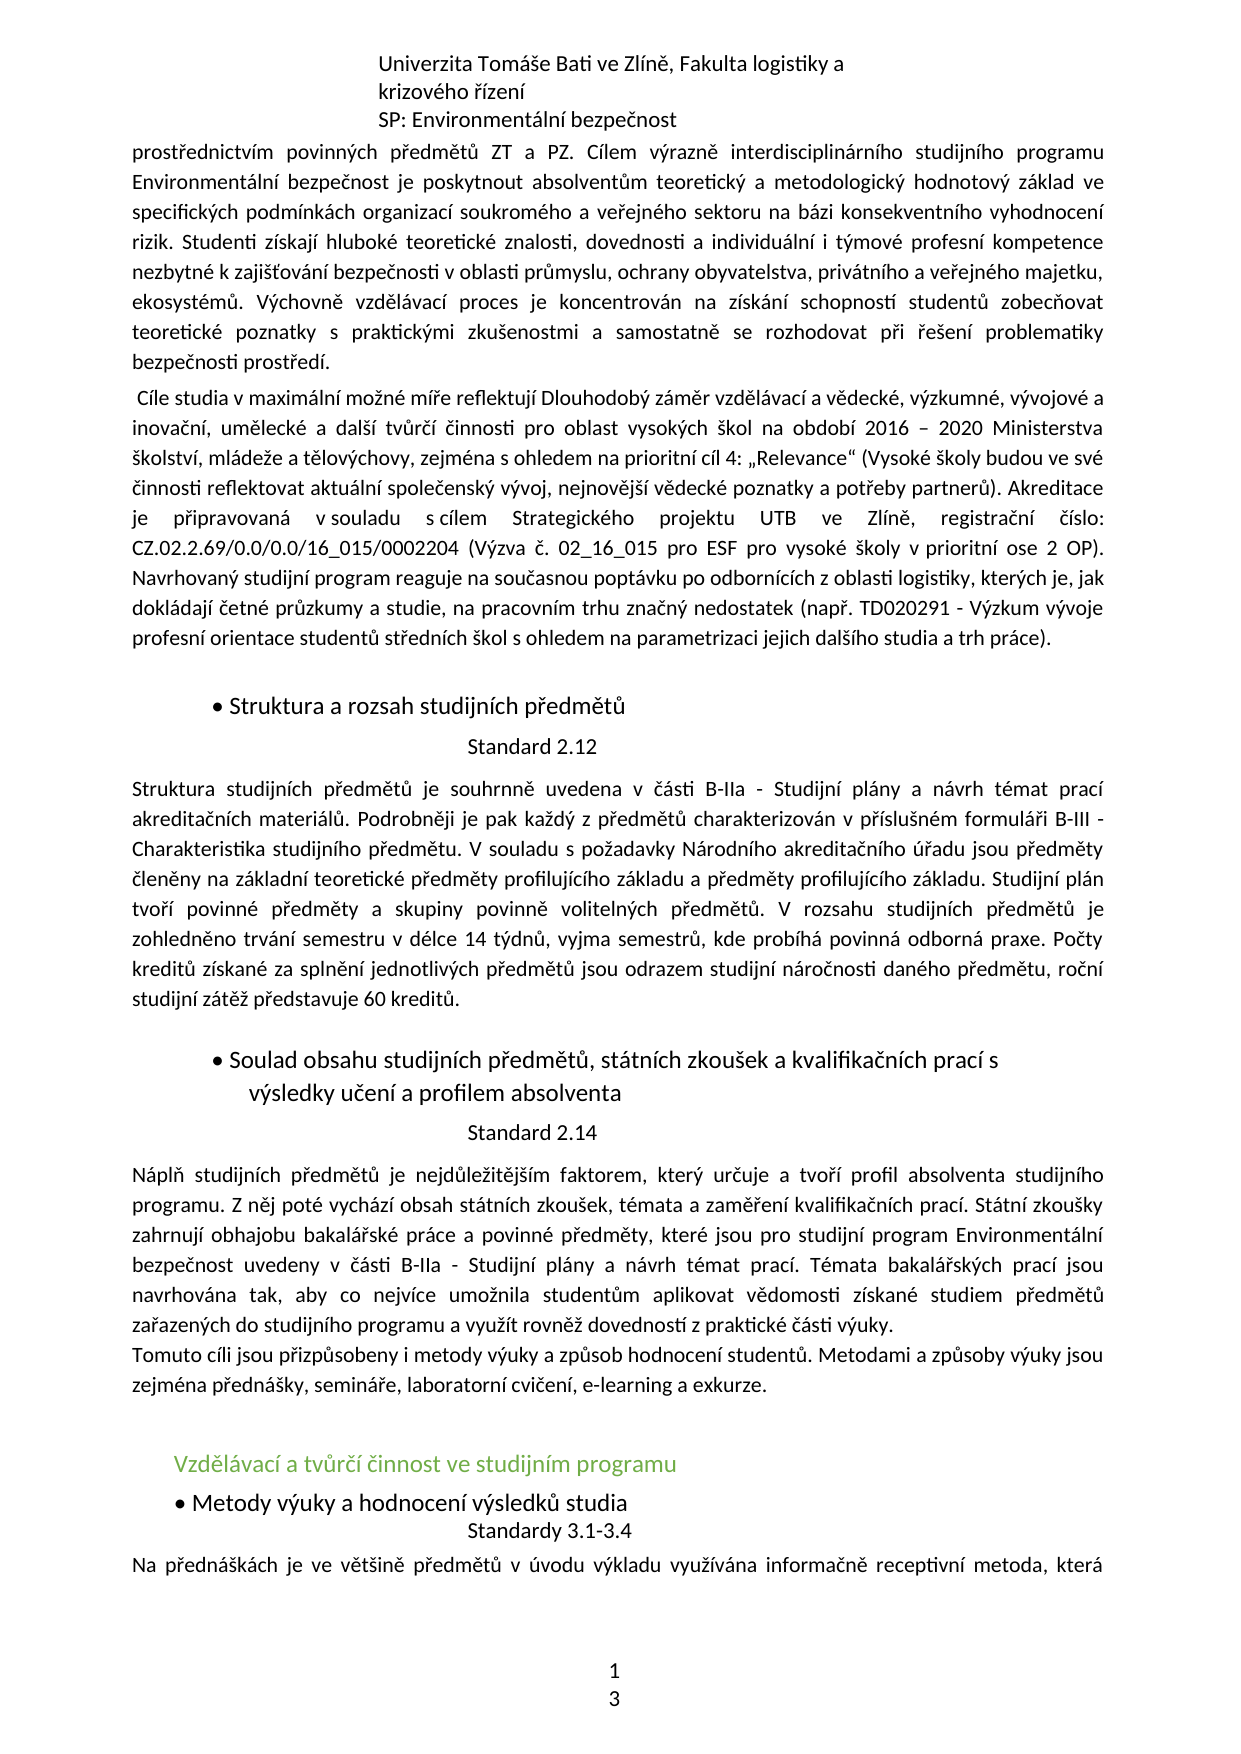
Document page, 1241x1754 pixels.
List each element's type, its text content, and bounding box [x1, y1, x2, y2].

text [94, 135, 1105, 375]
text Struktura studijních předmětů je souhrnně uvedena v části B-IIa - Studijní plány a návrh témat prací akreditačních materiálů. Podrobněji je pak každý z předmětů charakterizován v příslušném formuláři B-III - Charakteristika studijního předmětu. V souladu s požadavky Národního akreditačního úřadu jsou předměty členěny na základní teoretické předměty profilujícího základu a předměty profilujícího základu. Studijní plán tvoří povinné předměty a skupiny povinně volitelných předmětů. V rozsahu studijních předmětů je zohledněno trvání semestru v délce 14 týdnů, vyjma semestrů, kde probíhá povinná odborná praxe. Počty kreditů získané za splnění jednotlivých předmětů jsou odrazem studijní náročnosti daného předmětu, roční studijní zátěž představuje 60 kreditů. [132, 772, 1105, 1012]
text Standard 2.14 [467, 1122, 1105, 1145]
text Vzdělávací a tvůrčí činnost ve studijním programu • Metody výuky a hodnocení výsledků studia [173, 1441, 1105, 1520]
text Tomuto cíli jsou přizpůsobeny i metody výuky a způsob hodnocení studentů. Metodami a způsoby výuky jsou zejména přednášky, semináře, laboratorní cvičení, e-learning a exkurze. [132, 1338, 1105, 1398]
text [132, 1549, 1105, 1579]
text Standard 2.12 [467, 736, 1105, 759]
text Náplň studijních předmětů je nejdůležitějším faktorem, který určuje a tvoří profil absolventa studijního programu. Z něj poté vychází obsah státních zkoušek, témata a zaměření kvalifikačních prací. Státní zkoušky zahrnují obhajobu bakalářské práce a povinné předměty, které jsou pro studijní program Environmentální bezpečnost uvedeny v části B-IIa - Studijní plány a návrh témat prací. Témata bakalářských prací jsou navrhována tak, aby co nejvíce umožnila studentům aplikovat vědomosti získané studiem předmětů zařazených do studijního programu a využít rovněž dovedností z praktické části výuky. [132, 1158, 1105, 1338]
text Standardy 3.1-3.4 [467, 1520, 1105, 1543]
text • Struktura a rozsah studijních předmětů [211, 694, 1105, 719]
text • Soulad obsahu studijních předmětů, státních zkoušek a kvalifikačních prací s výsledky učení a profilem absolventa [211, 1042, 1013, 1108]
text Cíle studia v maximální možné míře reflektují Dlouhodobý záměr vzdělávací a vědecké, výzkumné, vývojové a inovační, umělecké a další tvůrčí činnosti pro oblast vysokých škol na období 2016 – 2020 Ministerstva školství, mládeže a tělovýchovy, zejména s ohledem na prioritní cíl 4: „Relevance“ (Vysoké školy budou ve své činnosti reflektovat aktuální společenský vývoj, nejnovější vědecké poznatky a potřeby partnerů). Akreditace je připravovaná v souladu s cílem Strategického projektu UTB ve Zlíně, registrační číslo: CZ.02.2.69/0.0/0.0/16_015/0002204 (Výzva č. 02_16_015 pro ESF pro vysoké školy v prioritní ose 2 OP). Navrhovaný studijní program reaguje na současnou poptávku po odbornících z oblasti logistiky, kterých je, jak dokládají četné průzkumy a studie, na pracovním trhu značný nedostatek (např. TD020291 - Výzkum vývoje profesní orientace studentů středních škol s ohledem na parametrizaci jejich dalšího studia a trh práce). [132, 382, 1105, 652]
